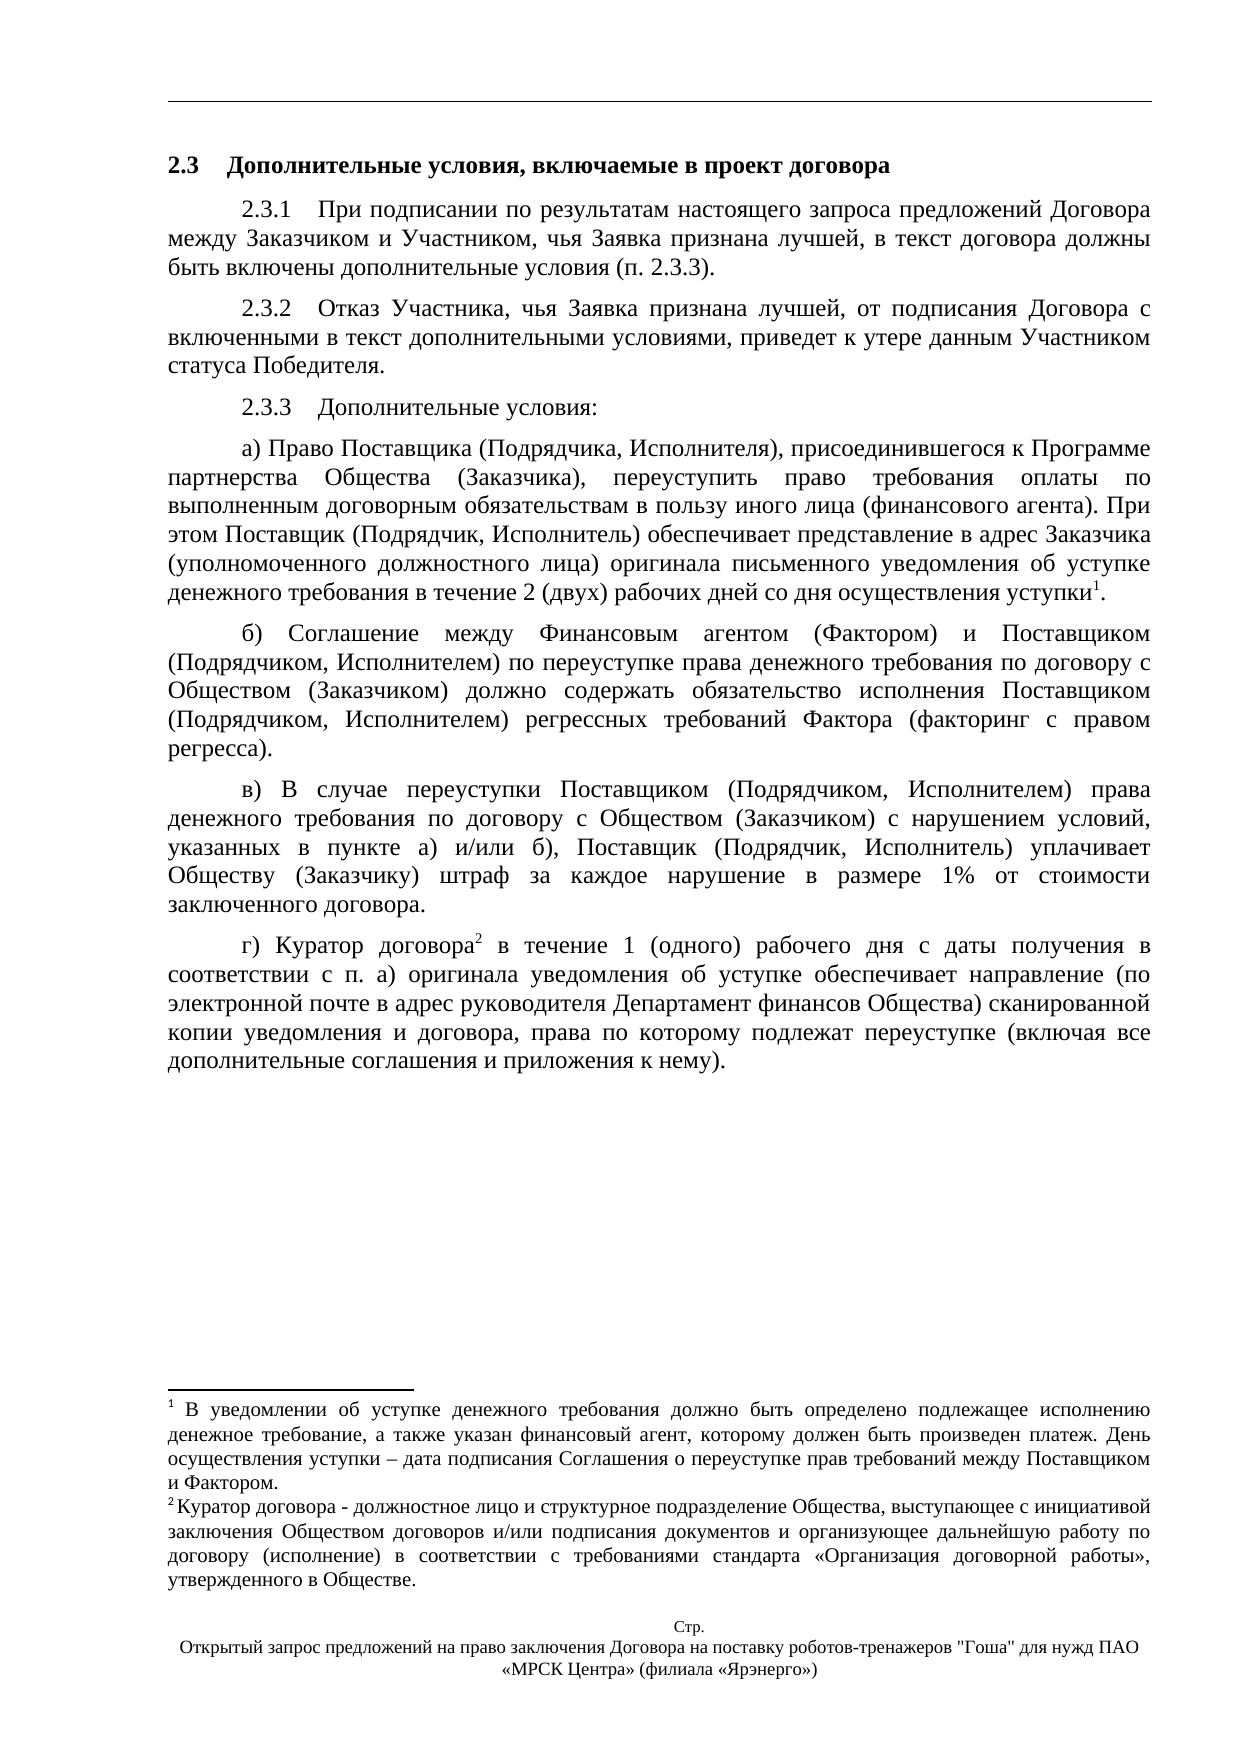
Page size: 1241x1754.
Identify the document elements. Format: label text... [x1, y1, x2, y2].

subtitle При подписании по результатам настоящего запроса предложений Договора между Заказчиком и Участником, чья Заявка признана лучшей, в текст договора должны быть включены дополнительные условия (п. 2.3.3). [168, 194, 1152, 280]
subtitle Дополнительные условия, включаемые в проект договора [168, 150, 1152, 179]
subtitle б) Соглашение между Финансовым агентом (Фактором) и Поставщиком (Подрядчиком, Исполнителем) по переуступке права денежного требования по договору с Обществом (Заказчиком) должно содержать обязательство исполнения Поставщиком (Подрядчиком, Исполнителем) регрессных требований Фактора (факторинг с правом регресса). [168, 618, 1152, 762]
subtitle а) Право Поставщика (Подрядчика, Исполнителя), присоединившегося к Программе партнерства Общества (Заказчика), переуступить право требования оплаты по выполненным договорным обязательствам в пользу иного лица (финансового агента). При этом Поставщик (Подрядчик, Исполнитель) обеспечивает представление в адрес Заказчика (уполномоченного должностного лица) оригинала письменного уведомления об уступке денежного требования в течение 2 (двух) рабочих дней со дня осуществления уступки. [168, 433, 1152, 605]
subtitle в) В случае переуступки Поставщиком (Подрядчиком, Исполнителем) права денежного требования по договору с Обществом (Заказчиком) с нарушением условий, указанных в пункте а) и/или б), Поставщик (Подрядчик, Исполнитель) уплачивает Обществу (Заказчику) штраф за каждое нарушение в размере 1% от стоимости заключенного договора. [168, 774, 1152, 918]
subtitle Отказ Участника, чья Заявка признана лучшей, от подписания Договора с включенными в текст дополнительными условиями, приведет к утере данным Участником статуса Победителя. [168, 293, 1152, 379]
subtitle г) Куратор договора в течение 1 (одного) рабочего дня с даты получения в соответствии с п. а) оригинала уведомления об уступке обеспечивает направление (по электронной почте в адрес руководителя Департамент финансов Общества) сканированной копии уведомления и договора, права по которому подлежат переуступке (включая все дополнительные соглашения и приложения к нему). [168, 930, 1152, 1074]
subtitle Дополнительные условия: [168, 392, 1152, 420]
